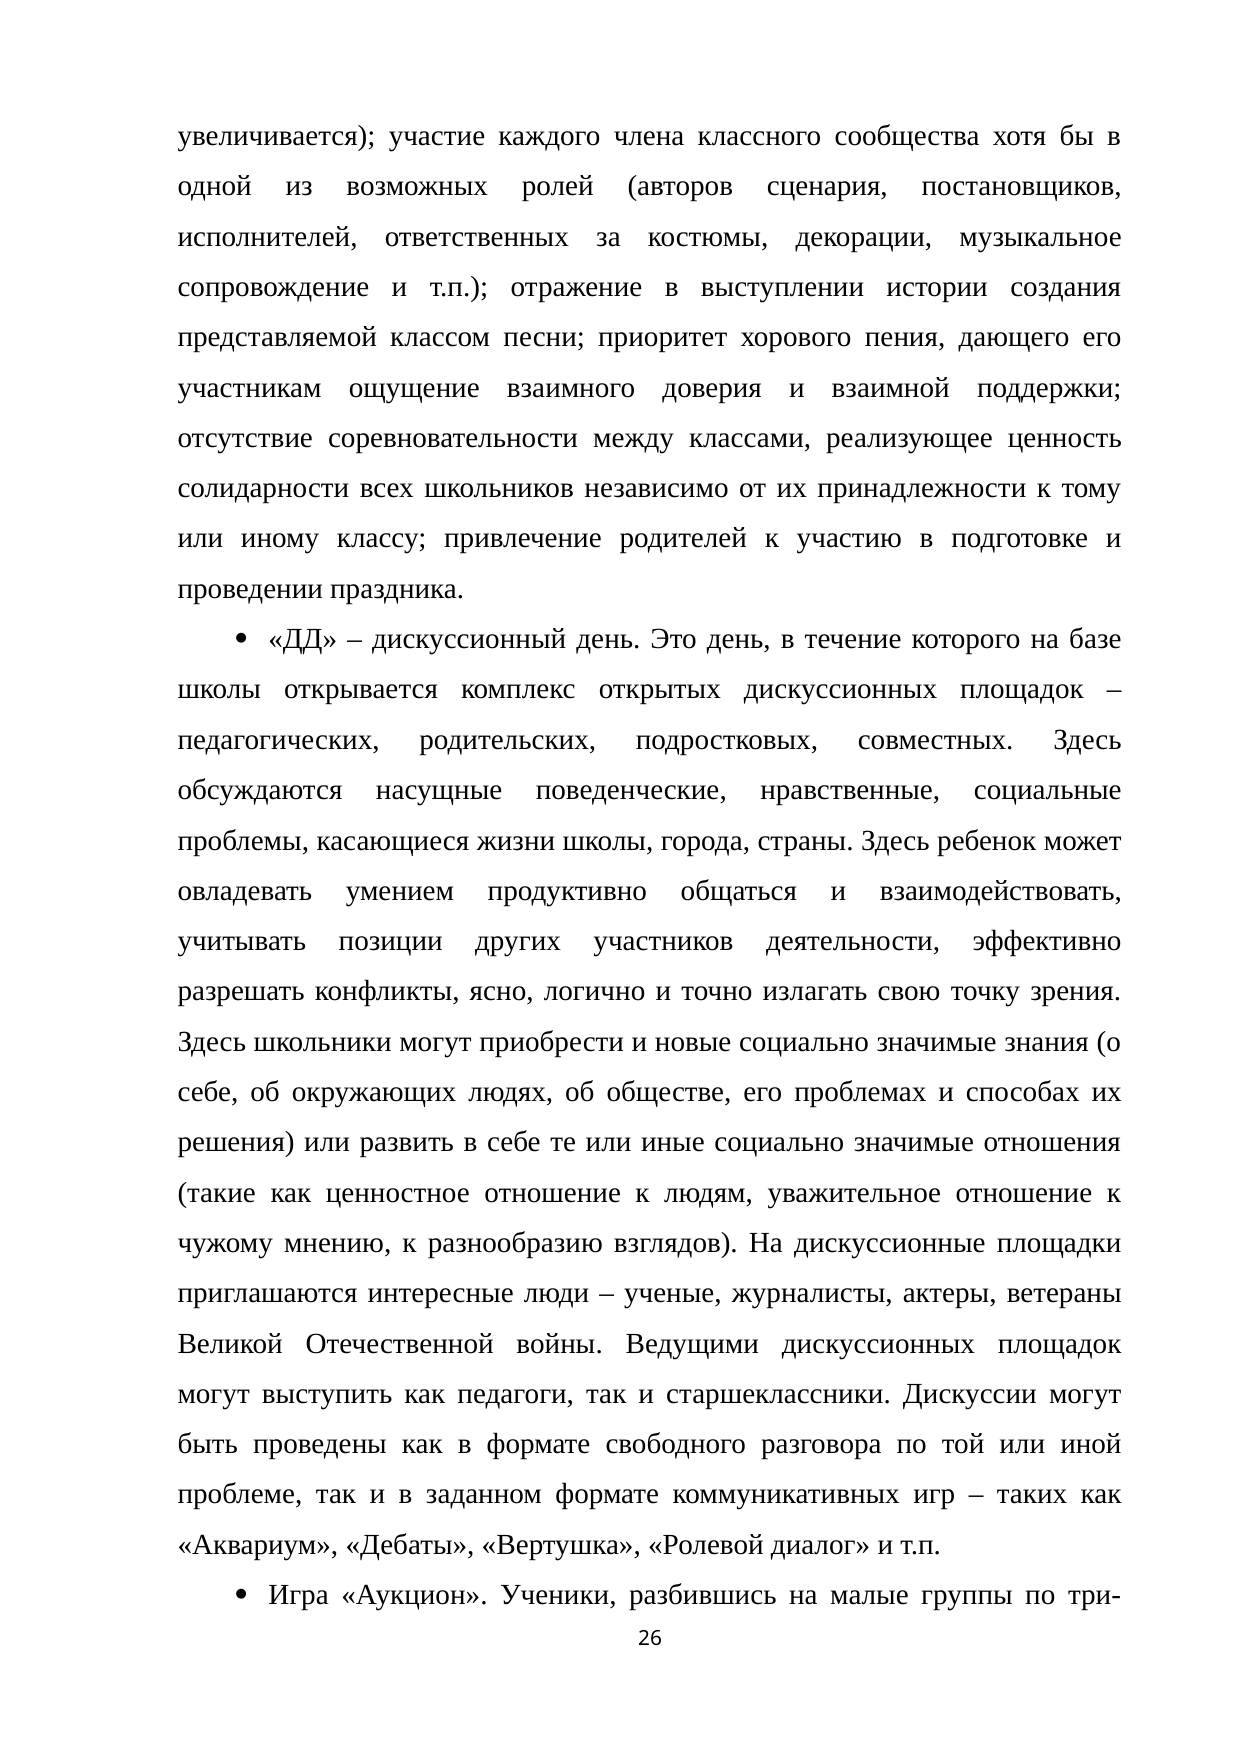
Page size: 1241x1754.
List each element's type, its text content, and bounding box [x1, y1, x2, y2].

list «ДД» – дискуссионный день. Это день, в течение которого на базе школы открывается комплекс открытых дискуссионных площадок – педагогических, родительских, подростковых, совместных. Здесь обсуждаются насущные поведенческие, нравственные, социальные проблемы, касающиеся жизни школы, города, страны. Здесь ребенок может овладевать умением продуктивно общаться и взаимодействовать, учитывать позиции других участников деятельности, эффективно разрешать конфликты, ясно, логично и точно излагать свою точку зрения. Здесь школьники могут приобрести и новые социально значимые знания (о себе, об окружающих людях, об обществе, его проблемах и способах их решения) или развить в себе те или иные социально значимые отношения (такие как ценностное отношение к людям, уважительное отношение к чужому мнению, к разнообразию взглядов). На дискуссионные площадки приглашаются интересные люди – ученые, журналисты, актеры, ветераны Великой Отечественной войны. Ведущими дискуссионных площадок могут выступить как педагоги, так и старшеклассники. Дискуссии могут быть проведены как в формате свободного разговора по той или иной проблеме, так и в заданном формате коммуникативных игр – таких как «Аквариум», «Дебаты», «Вертушка», «Ролевой диалог» и т.п. [177, 621, 1122, 1561]
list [177, 1577, 1122, 1611]
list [177, 118, 1122, 604]
